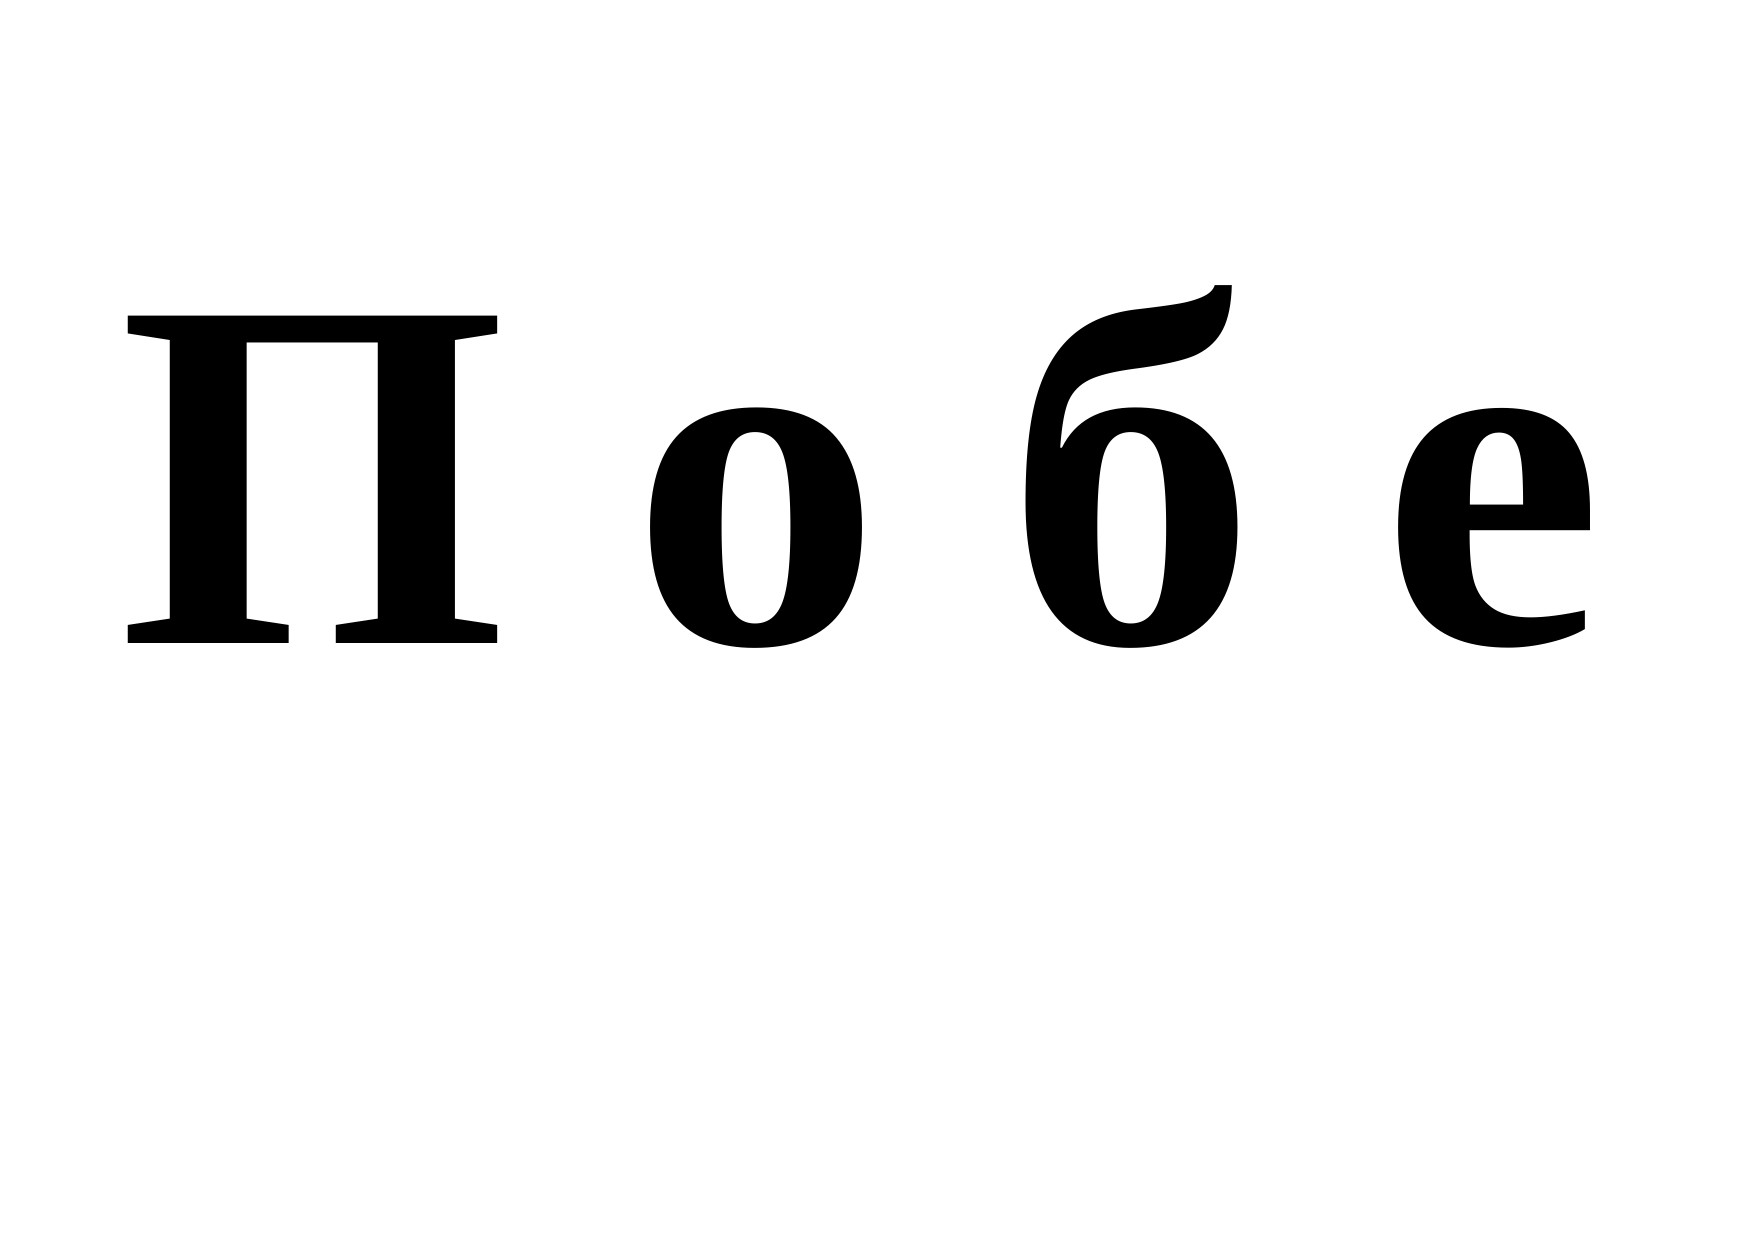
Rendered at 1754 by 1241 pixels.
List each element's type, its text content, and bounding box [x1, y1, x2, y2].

text П о б е д а ! У р а ! [118, 177, 1636, 752]
